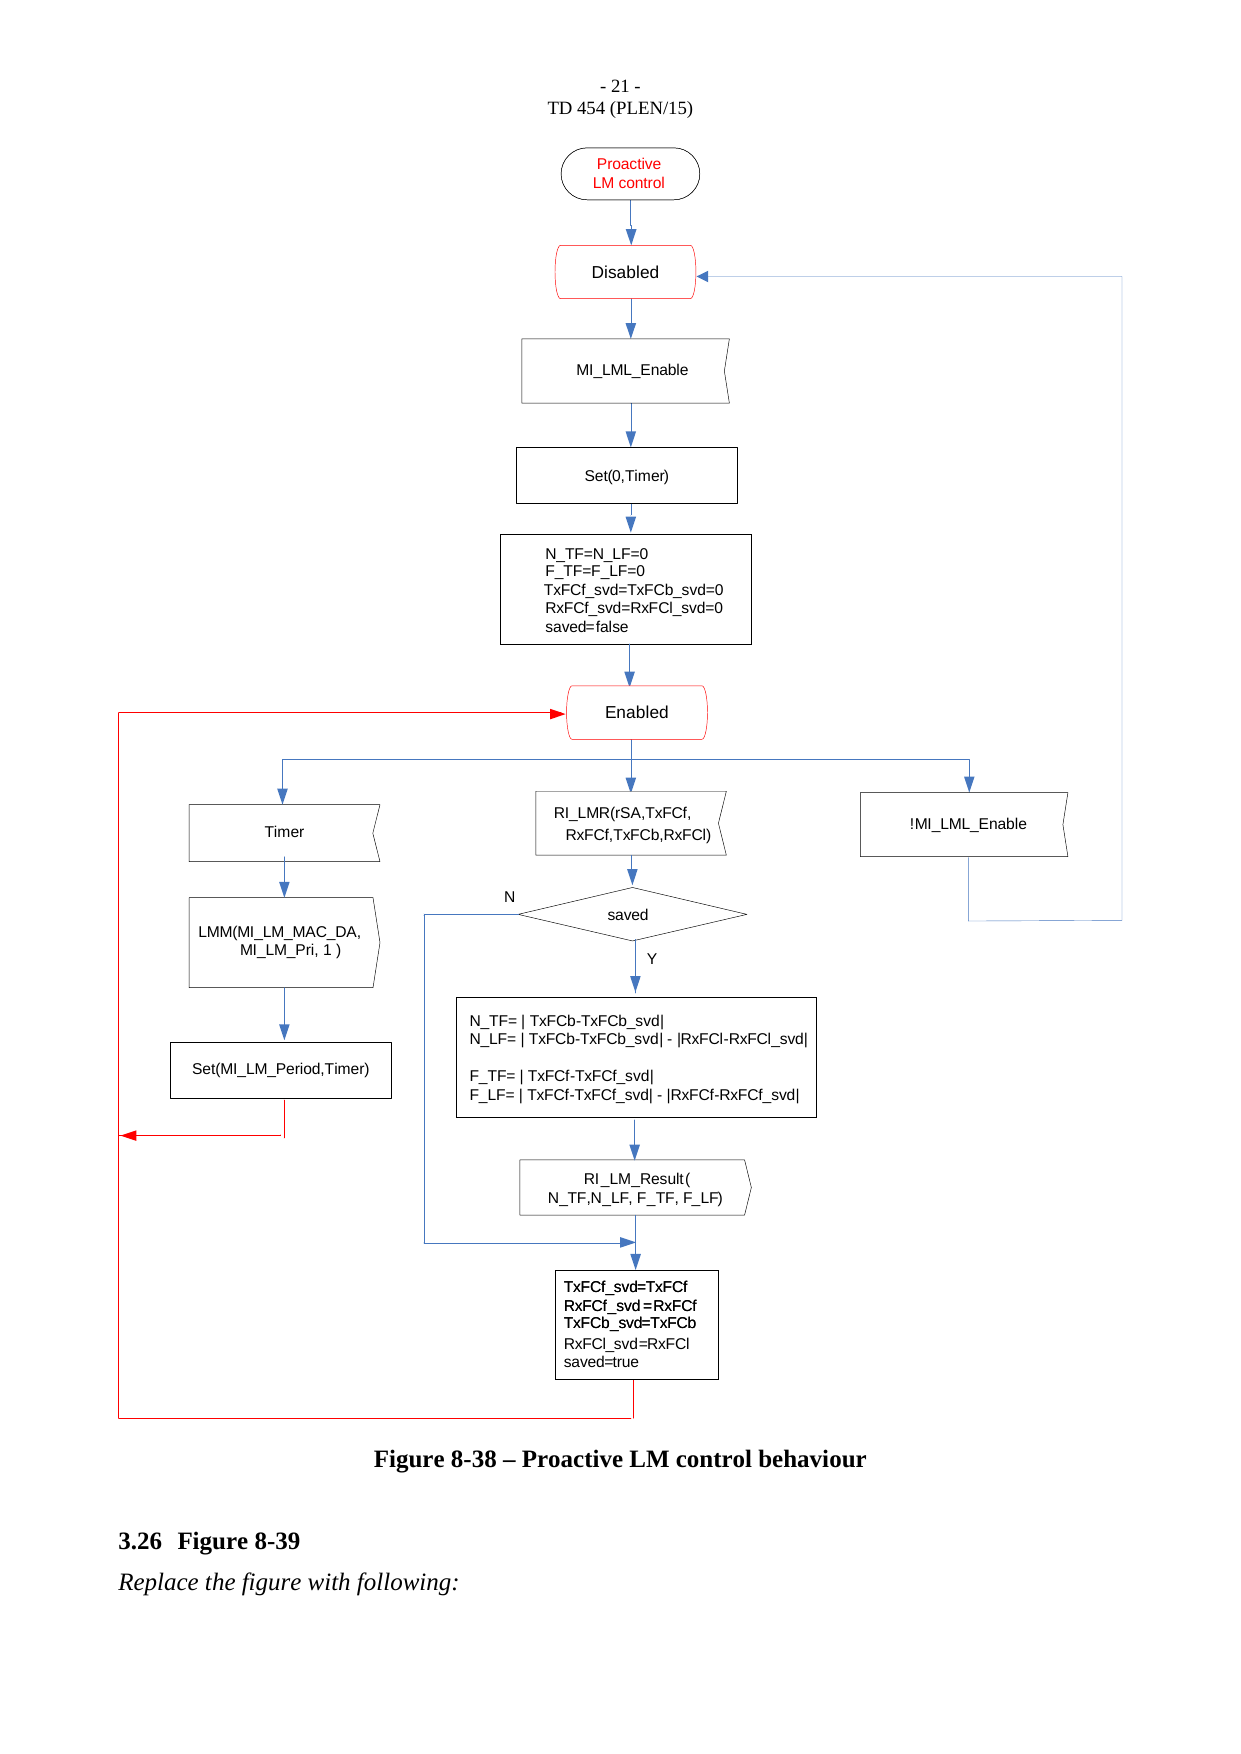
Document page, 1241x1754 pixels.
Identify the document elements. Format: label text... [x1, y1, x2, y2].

text Replace the figure with following: [118, 1567, 1122, 1596]
list Figure 8-39 [118, 1526, 1122, 1555]
title Figure 8-38 – Proactive LM control behaviour [118, 1444, 1122, 1472]
